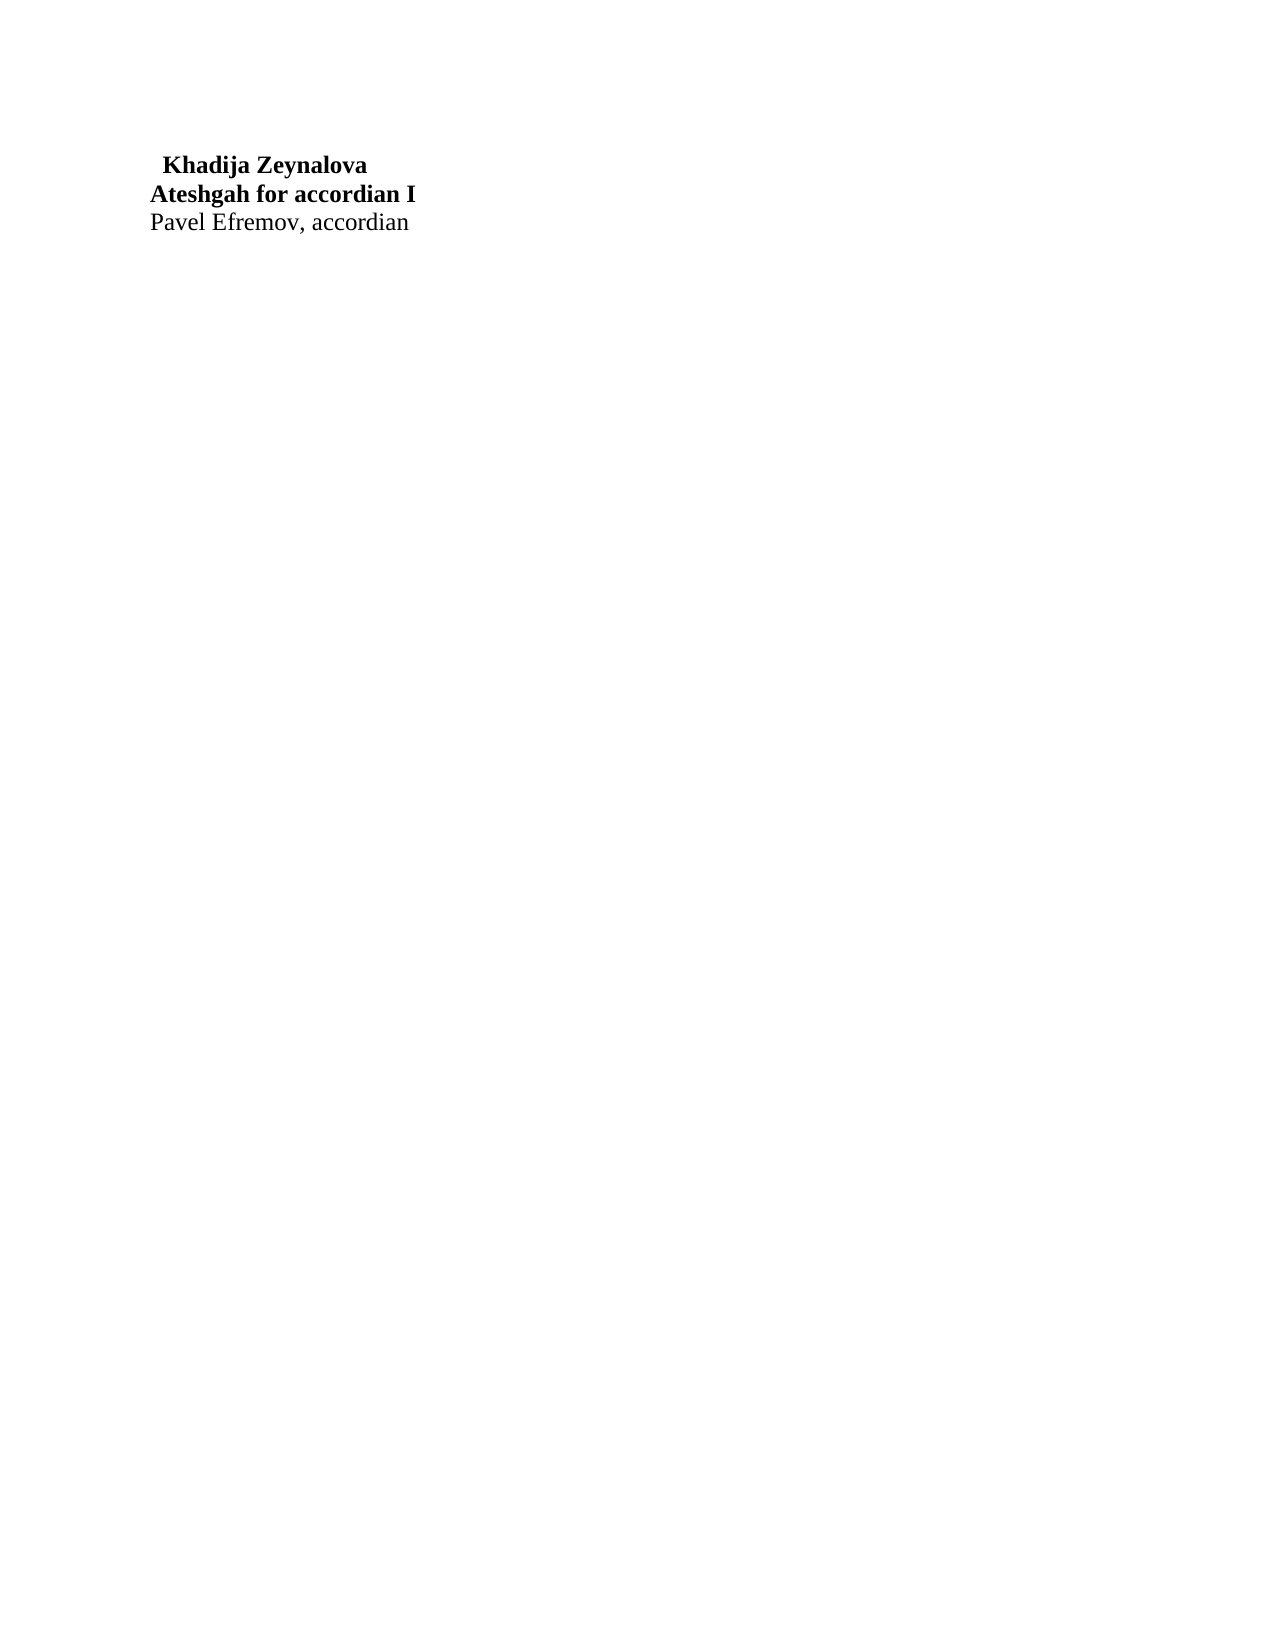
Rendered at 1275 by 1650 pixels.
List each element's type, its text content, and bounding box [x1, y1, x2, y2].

text Khadija Zeynalova Ateshgah for accordian I Pavel Efremov, accordian [150, 150, 1125, 236]
